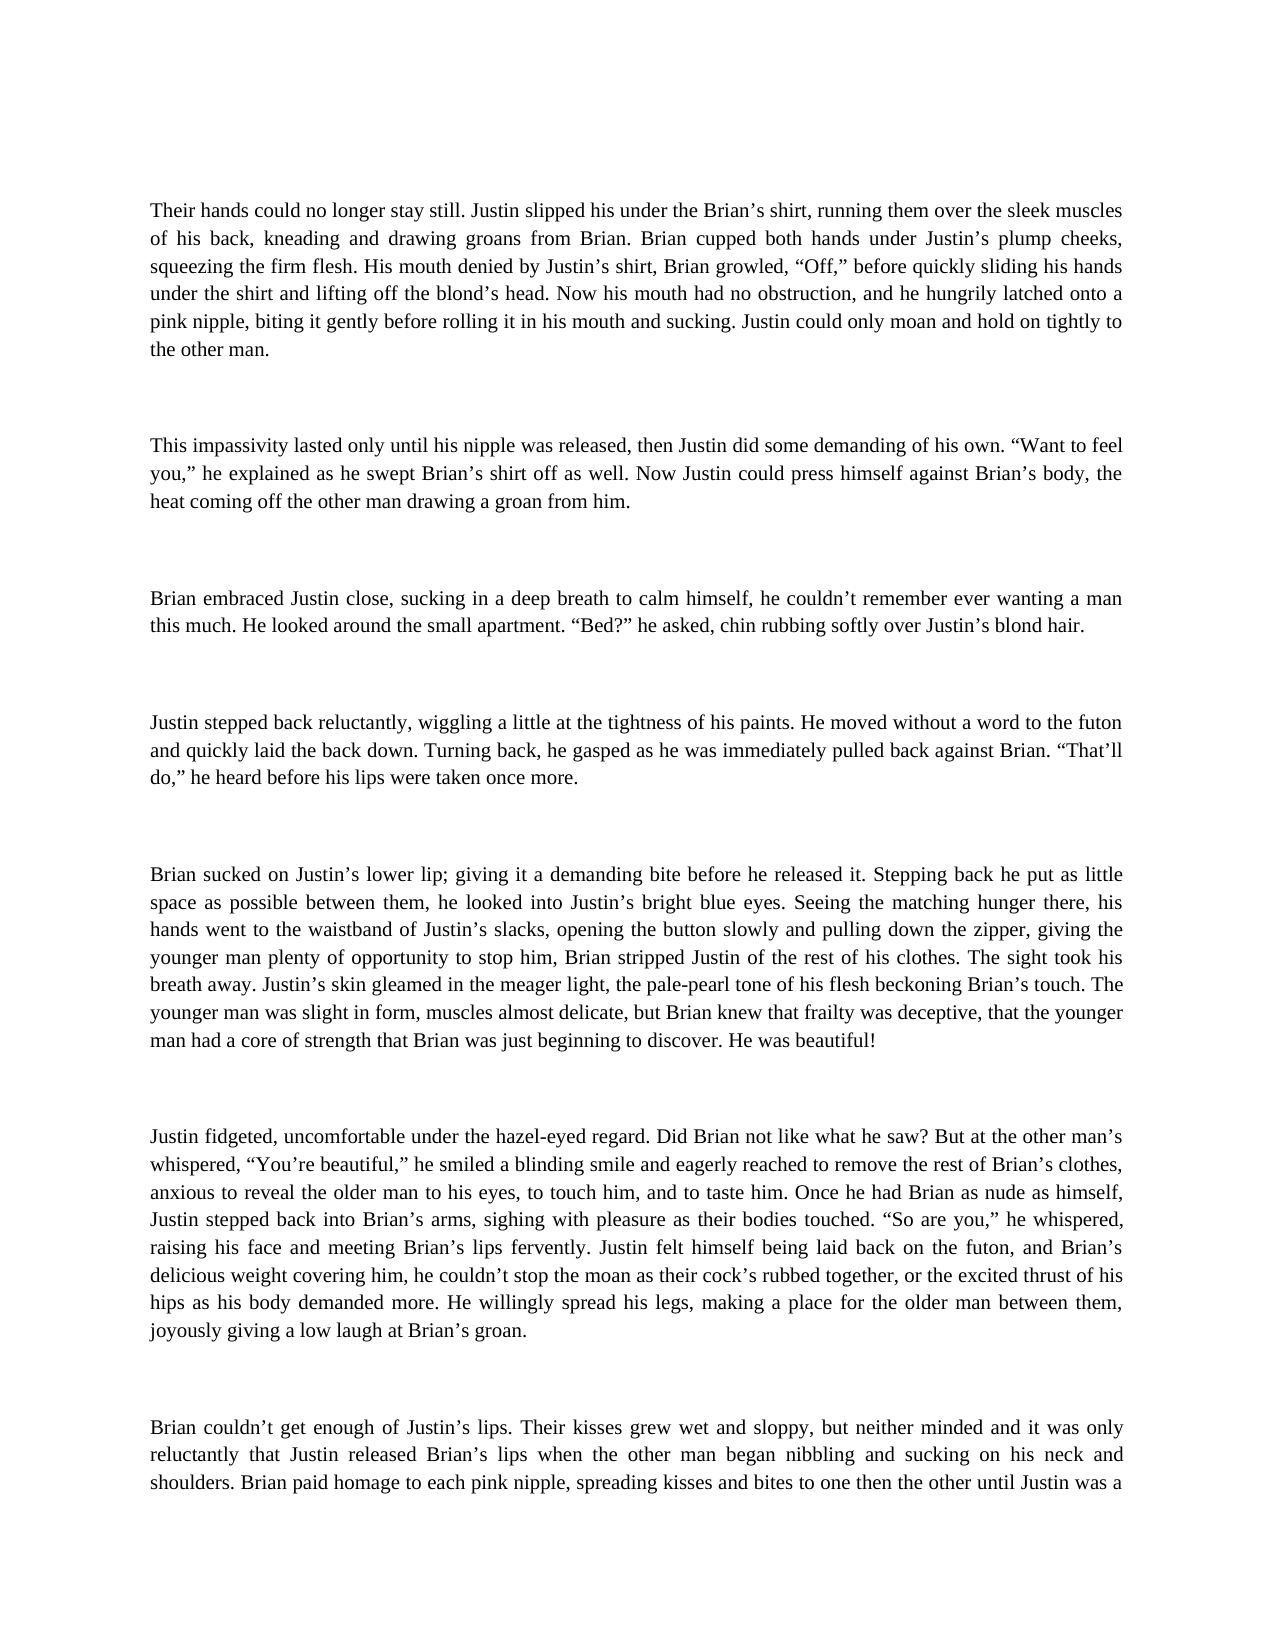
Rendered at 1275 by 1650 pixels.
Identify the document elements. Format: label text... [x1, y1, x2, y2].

text This impassivity lasted only until his nipple was released, then Justin did some demanding of his own. “Want to feel you,” he explained as he swept Brian’s shirt off as well. Now Justin could press himself against Brian’s body, the heat coming off the other man drawing a groan from him. [150, 433, 1125, 513]
text Their hands could no longer stay still. Justin slipped his under the Brian’s shirt, running them over the sleek muscles of his back, kneading and drawing groans from Brian. Brian cupped both hands under Justin’s plump cheeks, squeezing the firm flesh. His mouth denied by Justin’s shirt, Brian growled, “Off,” before quickly sliding his hands under the shirt and lifting off the blond’s head. Now his mouth had no obstruction, and he hungrily latched onto a pink nipple, biting it gently before rolling it in his mouth and sucking. Justin could only moan and hold on tightly to the other man. [150, 198, 1125, 361]
text Brian embraced Justin close, sucking in a deep breath to calm himself, he couldn’t remember ever wanting a man this much. He looked around the small apartment. “Bed?” he asked, chin rubbing softly over Justin’s blond hair. [150, 585, 1125, 637]
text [150, 1414, 1125, 1494]
text Justin fidgeted, uncomfortable under the hazel-eyed regard. Did Brian not like what he saw? But at the other man’s whispered, “You’re beautiful,” he smiled a blinding smile and eagerly reached to remove the rest of Brian’s clothes, anxious to reveal the older man to his eyes, to touch him, and to taste him. Once he had Brian as nude as himself, Justin stepped back into Brian’s arms, sighing with pleasure as their bodies touched. “So are you,” he whispered, raising his face and meeting Brian’s lips fervently. Justin felt himself being laid back on the futon, and Brian’s delicious weight covering him, he couldn’t stop the moan as their cock’s rubbed together, or the excited thrust of his hips as his body demanded more. He willingly spread his legs, making a place for the older man between them, joyously giving a low laugh at Brian’s groan. [150, 1124, 1125, 1342]
text Brian sucked on Justin’s lower lip; giving it a demanding bite before he released it. Stepping back he put as little space as possible between them, he looked into Justin’s bright blue eyes. Seeing the matching hunger there, his hands went to the waistband of Justin’s slacks, opening the button slowly and pulling down the zipper, giving the younger man plenty of opportunity to stop him, Brian stripped Justin of the rest of his clothes. The sight took his breath away. Justin’s skin gleamed in the meager light, the pale-pearl tone of his flesh beckoning Brian’s touch. The younger man was slight in form, muscles almost delicate, but Brian knew that frailty was deceptive, that the younger man had a core of strength that Brian was just beginning to discover. He was beautiful! [150, 862, 1125, 1052]
text Justin stepped back reluctantly, wiggling a little at the tightness of his paints. He moved without a word to the futon and quickly laid the back down. Turning back, he gasped as he was immediately pulled back against Brian. “That’ll do,” he heard before his lips were taken once more. [150, 710, 1125, 789]
